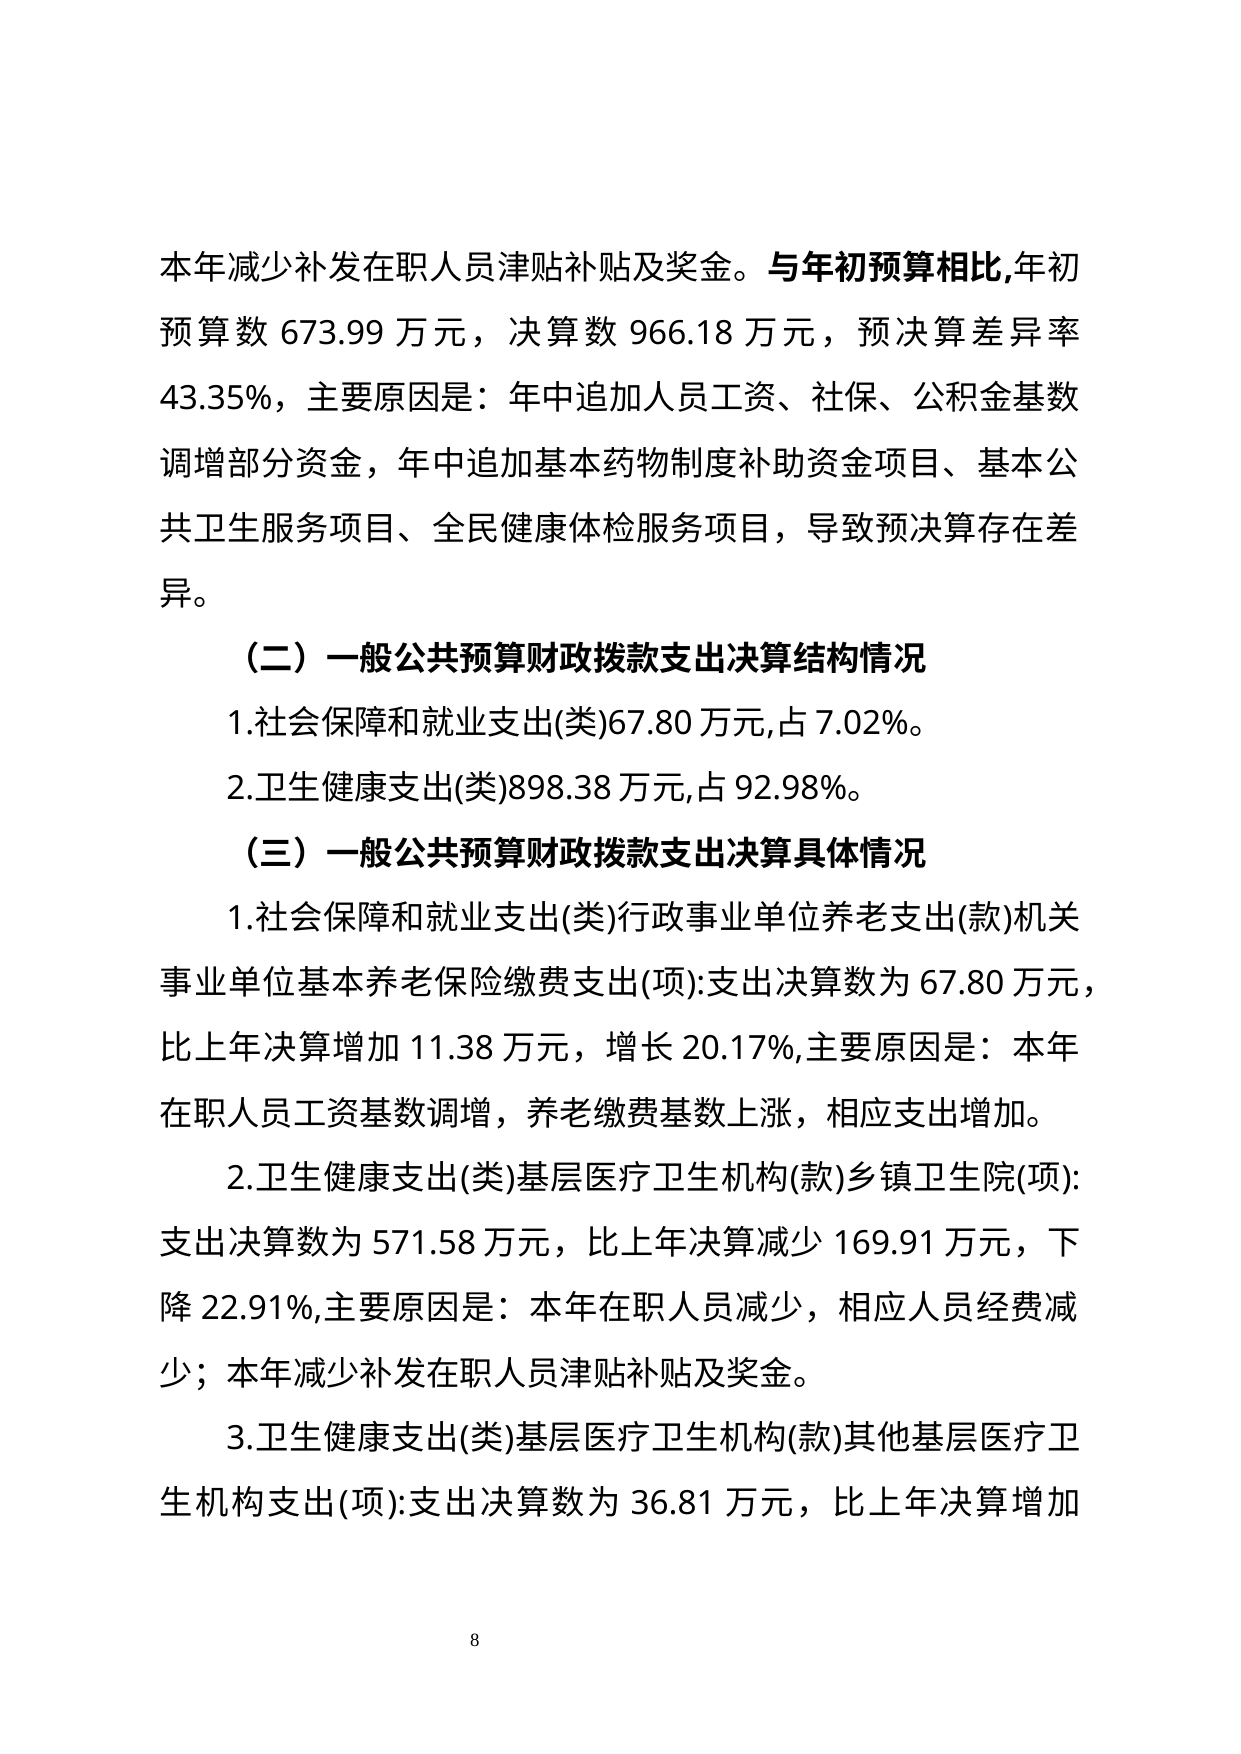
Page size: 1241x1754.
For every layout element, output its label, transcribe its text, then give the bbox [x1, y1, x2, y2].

text （二）一般公共预算财政拨款支出决算结构情况 [159, 623, 1081, 688]
text 2.卫生健康支出(类)898.38万元,占92.98%。 [159, 753, 1081, 818]
text 2.卫生健康支出(类)基层医疗卫生机构(款)乡镇卫生院(项):支出决算数为571.58万元，比上年决算减少169.91万元，下降22.91%,主要原因是：本年在职人员减少，相应人员经费减少；本年减少补发在职人员津贴补贴及奖金。 [159, 1143, 1081, 1403]
text 1.社会保障和就业支出(类)67.80万元,占7.02%。 [159, 688, 1081, 753]
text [159, 1403, 1081, 1533]
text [159, 233, 1081, 623]
text 1.社会保障和就业支出(类)行政事业单位养老支出(款)机关事业单位基本养老保险缴费支出(项):支出决算数为67.80万元，比上年决算增加11.38万元，增长20.17%,主要原因是：本年在职人员工资基数调增，养老缴费基数上涨，相应支出增加。 [159, 883, 1081, 1143]
text （三）一般公共预算财政拨款支出决算具体情况 [159, 818, 1081, 883]
